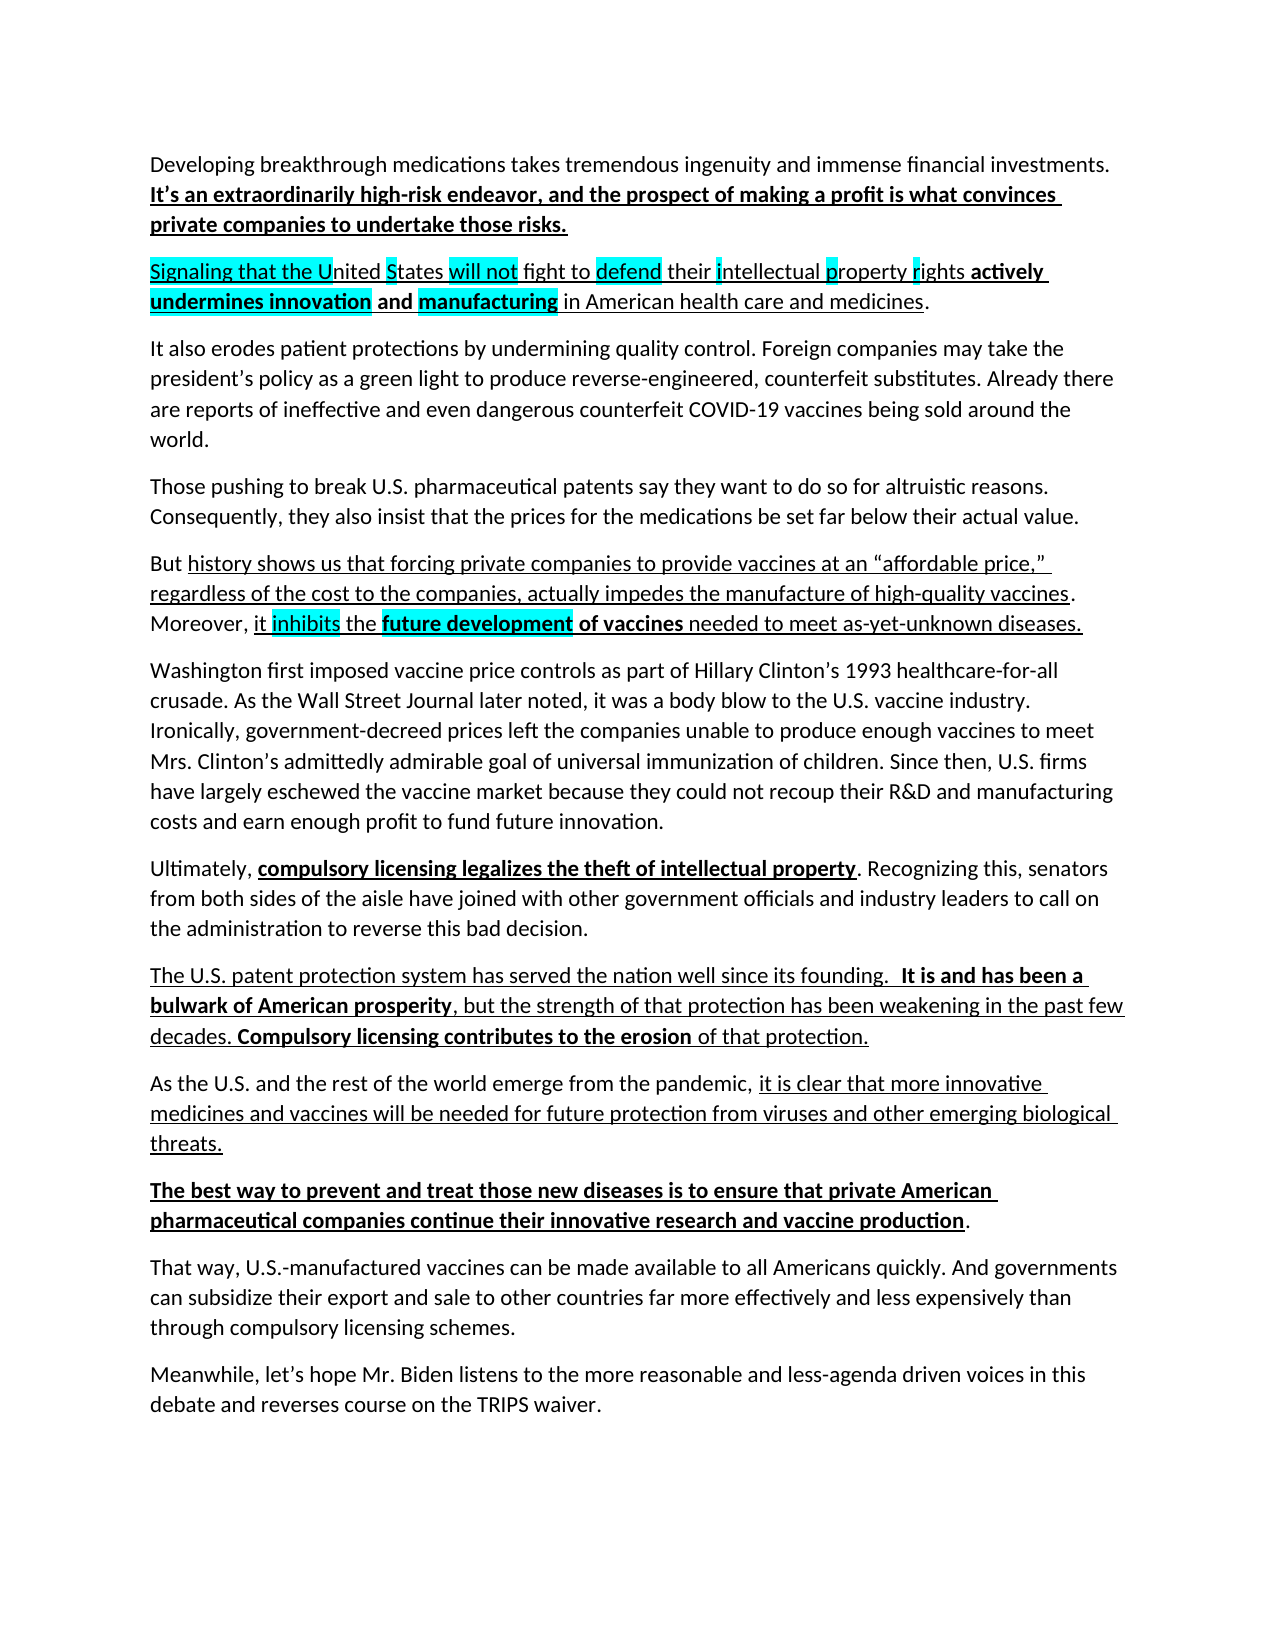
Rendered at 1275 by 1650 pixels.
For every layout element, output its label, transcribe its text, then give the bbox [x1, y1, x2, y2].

text Washington first imposed vaccine price controls as part of Hillary Clinton’s 1993 healthcare-for-all crusade. As the Wall Street Journal later noted, it was a body blow to the U.S. vaccine industry. Ironically, government-decreed prices left the companies unable to produce enough vaccines to meet Mrs. Clinton’s admittedly admirable goal of universal immunization of children. Since then, U.S. firms have largely eschewed the vaccine market because they could not recoup their R&D and manufacturing costs and earn enough profit to fund future innovation. [150, 656, 1125, 835]
text It also erodes patient protections by undermining quality control. Foreign companies may take the president’s policy as a green light to produce reverse-engineered, counterfeit substitutes. Already there are reports of ineffective and even dangerous counterfeit COVID-19 vaccines being sold around the world. [150, 334, 1125, 453]
text The best way to prevent and treat those new diseases is to ensure that private American pharmaceutical companies continue their innovative research and vaccine production. [150, 1176, 1125, 1234]
text Developing breakthrough medications takes tremendous ingenuity and immense financial investments. It’s an extraordinarily high-risk endeavor, and the prospect of making a profit is what convinces private companies to undertake those risks. [150, 150, 1125, 238]
text But history shows us that forcing private companies to provide vaccines at an “affordable price,” regardless of the cost to the companies, actually impedes the manufacture of high-quality vaccines. Moreover, it inhibits the future development of vaccines needed to meet as-yet-unknown diseases. [150, 549, 1125, 637]
text The U.S. patent protection system has served the nation well since its founding. It is and has been a bulwark of American prosperity, but the strength of that protection has been weakening in the past few decades. Compulsory licensing contributes to the erosion of that protection. [150, 961, 1125, 1016]
text The U.S. patent protection system has served the nation well since its founding. It is and has been a bulwark of American prosperity, but the strength of that protection has been weakening in the past few decades. Compulsory licensing contributes to the erosion of that protection. [150, 1017, 1125, 1050]
text Those pushing to break U.S. pharmaceutical patents say they want to do so for altruistic reasons. Consequently, they also insist that the prices for the medications be set far below their actual value. [150, 472, 1125, 530]
text Ultimately, compulsory licensing legalizes the theft of intellectual property. Recognizing this, senators from both sides of the aisle have joined with other government officials and industry leaders to call on the administration to reverse this bad decision. [150, 854, 1125, 943]
text Signaling that the United States will not fight to defend their intellectual property rights actively undermines innovation and manufacturing in American health care and medicines. [150, 257, 1125, 316]
text As the U.S. and the rest of the world emerge from the pandemic, it is clear that more innovative medicines and vaccines will be needed for future protection from viruses and other emerging biological threats. [150, 1069, 1125, 1157]
text Meanwhile, let’s hope Mr. Biden listens to the more reasonable and less-agenda driven voices in this debate and reverses course on the TRIPS waiver. [150, 1360, 1125, 1419]
text That way, U.S.-manufactured vaccines can be made available to all Americans quickly. And governments can subsidize their export and sale to other countries far more effectively and less expensively than through compulsory licensing schemes. [150, 1253, 1125, 1342]
